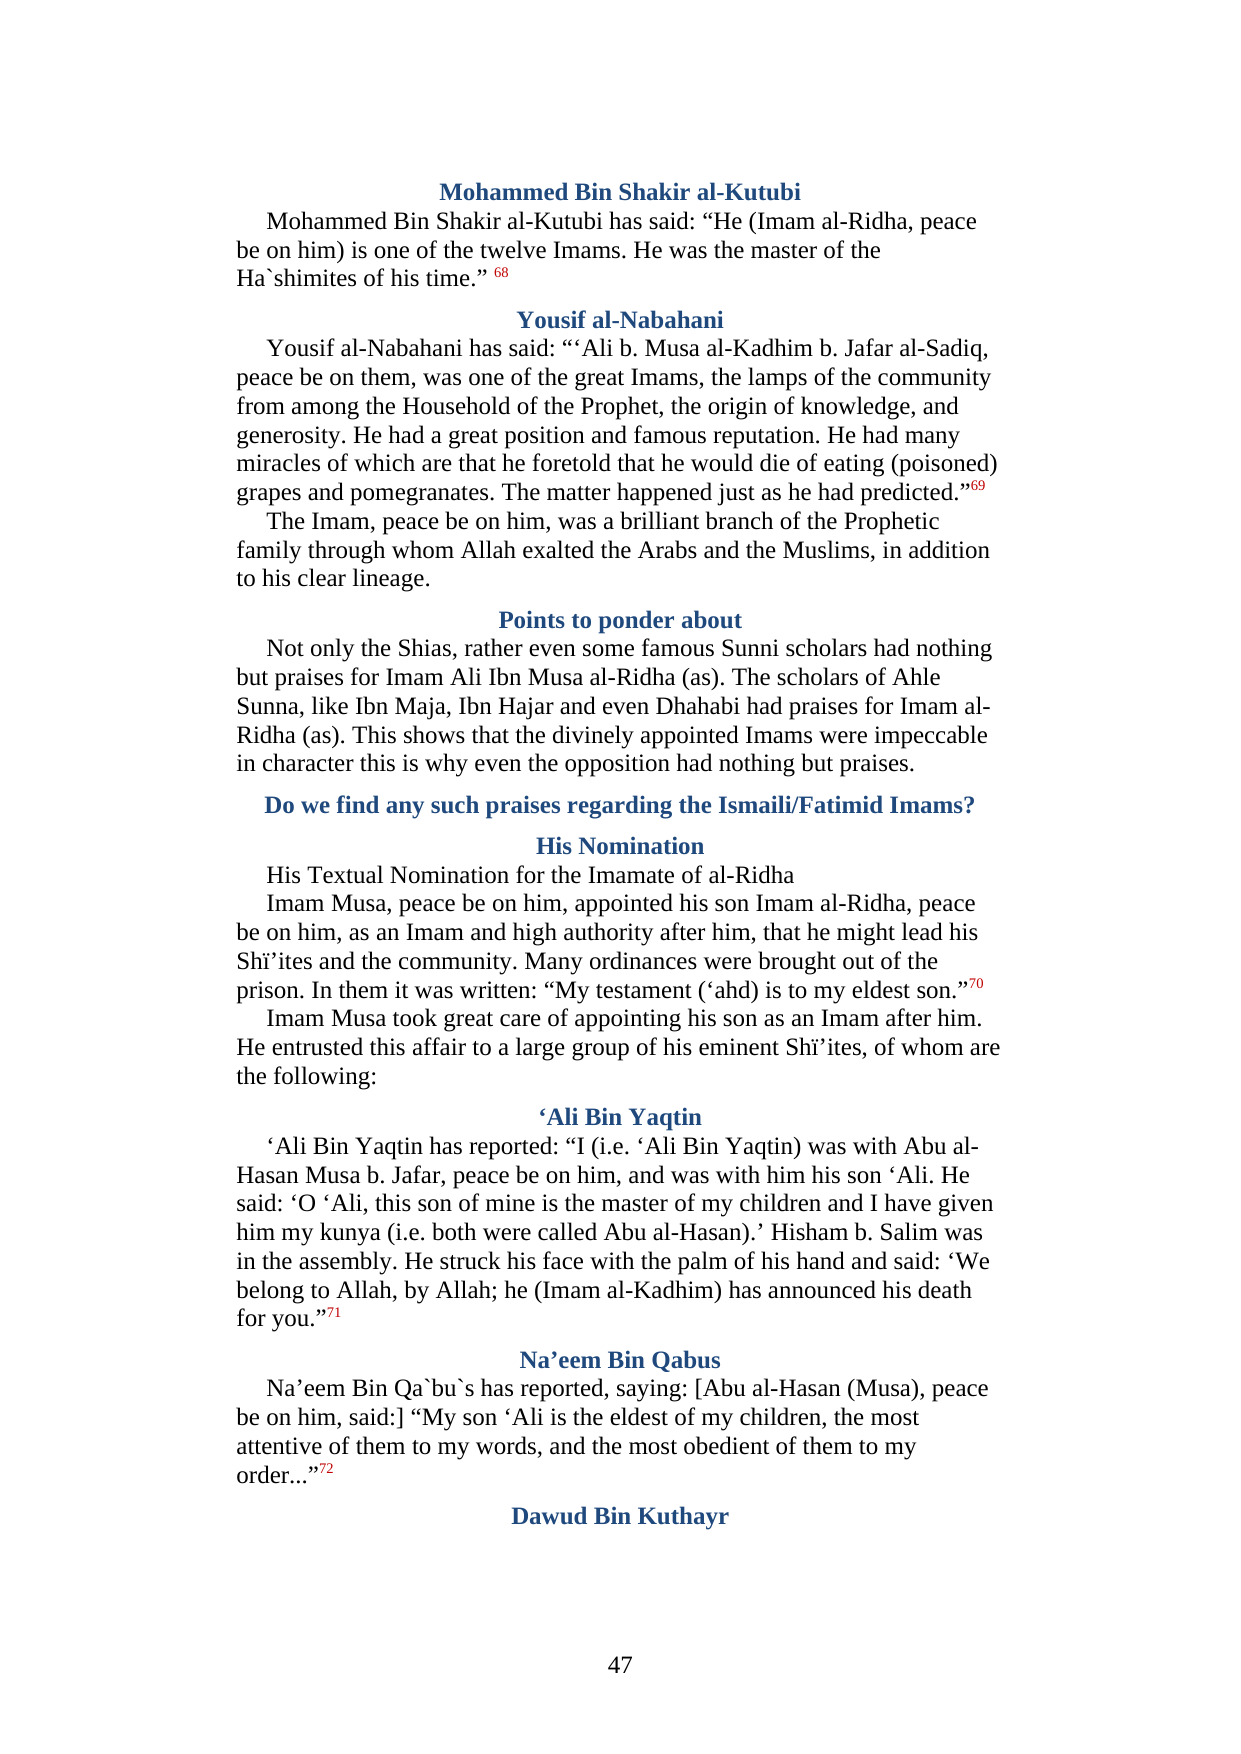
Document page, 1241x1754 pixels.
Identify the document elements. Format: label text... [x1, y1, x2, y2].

text His Textual Nomination for the Imamate of al-Ridha [236, 860, 1004, 888]
text Imam Musa, peace be on him, appointed his son Imam al-Ridha, peace be on him, as an Imam and high authority after him, that he might lead his Shï’ites and the community. Many ordinances were brought out of the prison. In them it was written: “My testament (‘ahd) is to my eldest son.”70 [236, 888, 1004, 1003]
subtitle ‘Ali Bin Yaqtin [236, 1102, 1004, 1131]
subtitle Points to ponder about [236, 605, 1004, 633]
subtitle Mohammed Bin Shakir al-Kutubi [236, 177, 1004, 206]
text Mohammed Bin Shakir al-Kutubi has said: “He (Imam al-Ridha, peace be on him) is one of the twelve Imams. He was the master of the Ha`shimites of his time.” 68 [236, 206, 1004, 292]
subtitle Na’eem Bin Qabus [236, 1345, 1004, 1373]
text Na’eem Bin Qa`bu`s has reported, saying: [Abu al-Hasan (Musa), peace be on him, said:] “My son ‘Ali is the eldest of my children, the most attentive of them to my words, and the most obedient of them to my order...”72 [236, 1373, 1004, 1488]
text Imam Musa took great care of appointing his son as an Imam after him. He entrusted this affair to a large group of his eminent Shï’ites, of whom are the following: [236, 1003, 1004, 1090]
subtitle Yousif al-Nabahani [236, 305, 1004, 333]
subtitle Dawud Bin Kuthayr [236, 1501, 1004, 1530]
text Not only the Shias, rather even some famous Sunni scholars had nothing but praises for Imam Ali Ibn Musa al-Ridha (as). The scholars of Ahle Sunna, like Ibn Maja, Ibn Hajar and even Dhahabi had praises for Imam al-Ridha (as). This shows that the divinely appointed Imams were impeccable in character this is why even the opposition had nothing but praises. [236, 633, 1004, 777]
text The Imam, peace be on him, was a brilliant branch of the Prophetic family through whom Allah exalted the Arabs and the Muslims, in addition to his clear lineage. [236, 506, 1004, 592]
text Yousif al-Nabahani has said: “‘Ali b. Musa al-Kadhim b. Jafar al-Sadiq, peace be on them, was one of the great Imams, the lamps of the community from among the Household of the Prophet, the origin of knowledge, and generosity. He had a great position and famous reputation. He had many miracles of which are that he foretold that he would die of eating (poisoned) grapes and pomegranates. The matter happened just as he had predicted.”69 [236, 333, 1004, 506]
subtitle His Nomination [236, 831, 1004, 860]
text ‘Ali Bin Yaqtin has reported: “I (i.e. ‘Ali Bin Yaqtin) was with Abu al-Hasan Musa b. Jafar, peace be on him, and was with him his son ‘Ali. He said: ‘O ‘Ali, this son of mine is the master of my children and I have given him my kunya (i.e. both were called Abu al-Hasan).’ Hisham b. Salim was in the assembly. He struck his face with the palm of his hand and said: ‘We belong to Allah, by Allah; he (Imam al-Kadhim) has announced his death for you.”71 [236, 1131, 1004, 1332]
subtitle Do we find any such praises regarding the Ismaili/Fatimid Imams? [236, 790, 1004, 818]
